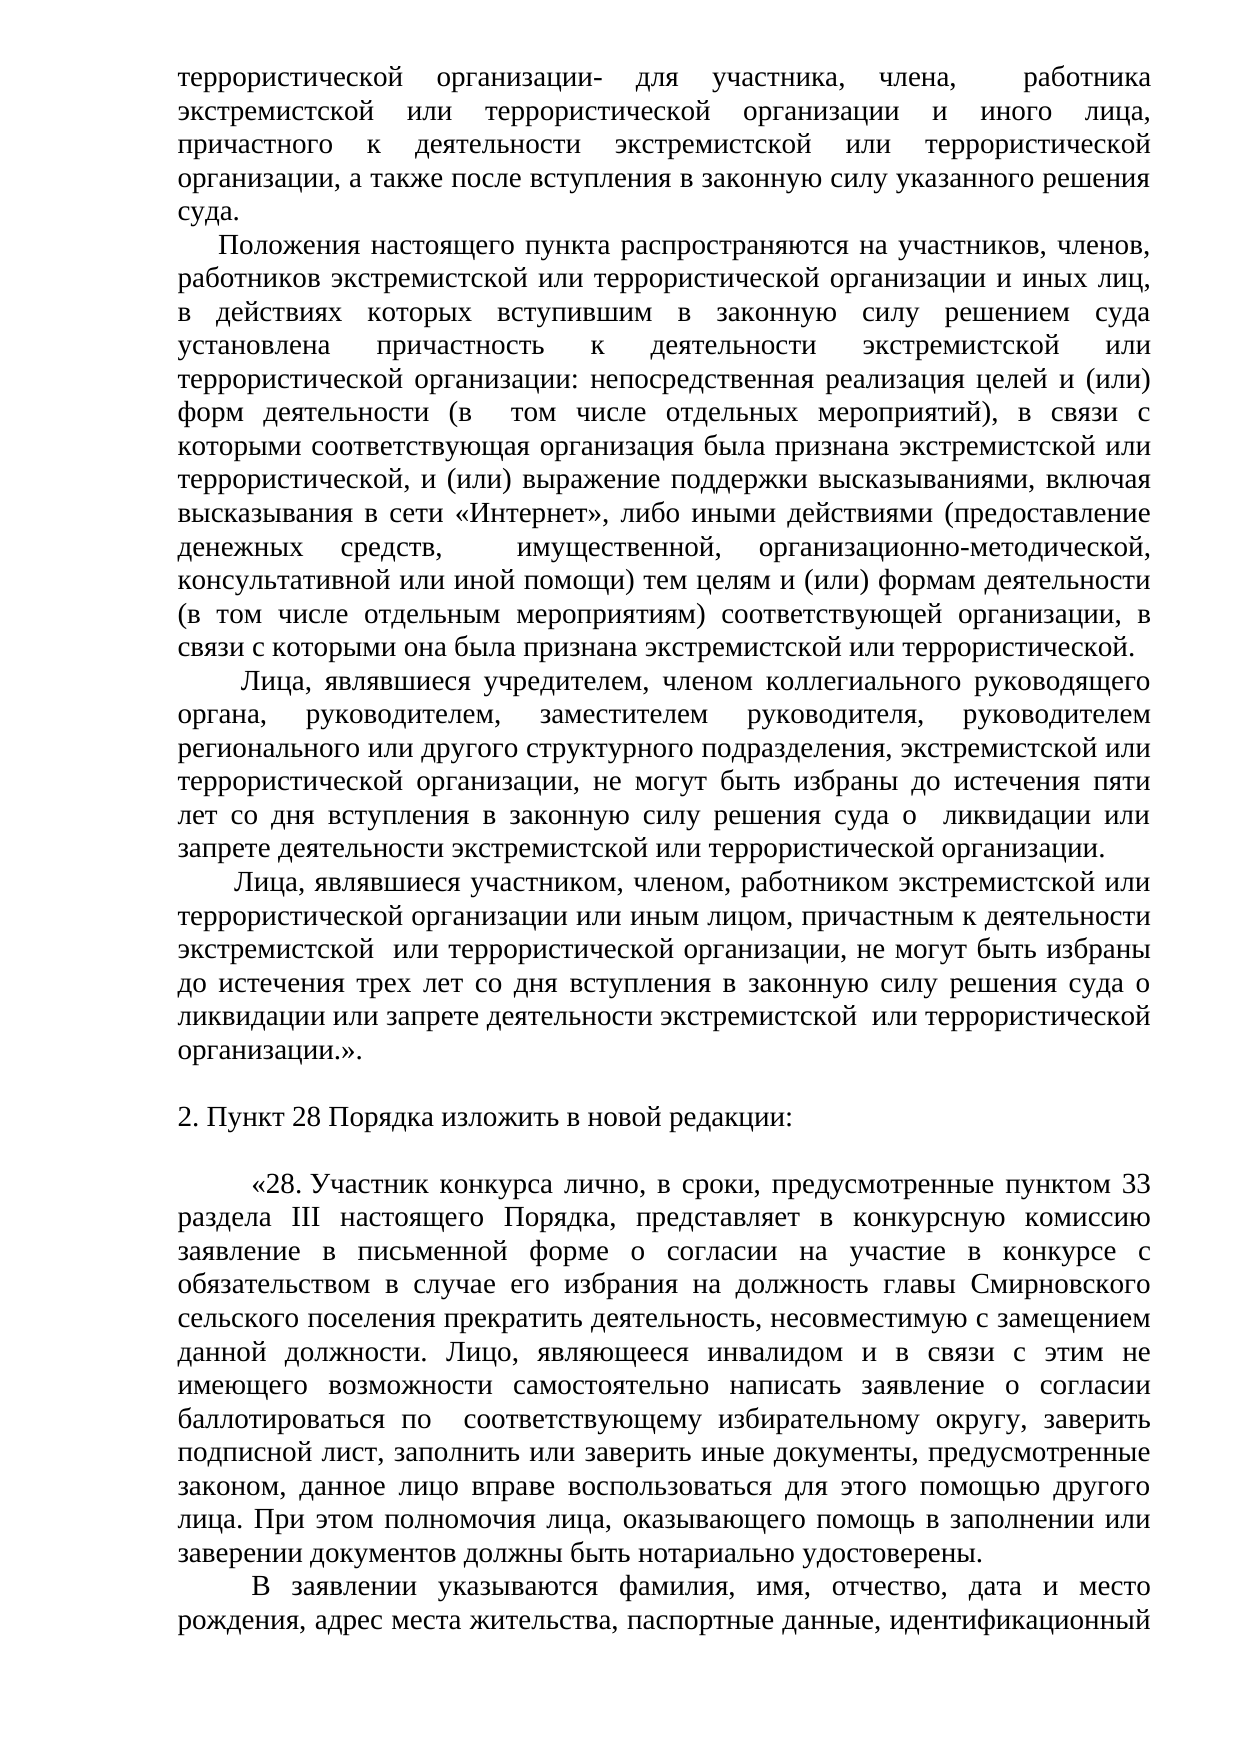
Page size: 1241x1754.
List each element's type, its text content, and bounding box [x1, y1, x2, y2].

text 2. Пункт 28 Порядка изложить в новой редакции: [177, 1099, 1152, 1132]
text Положения настоящего пункта распространяются на участников, членов, работников экстремистской или террористической организации и иных лиц, в действиях которых вступившим в законную силу решением суда установлена причастность к деятельности экстремистской или террористической организации: непосредственная реализация целей и (или) форм деятельности (в том числе отдельных мероприятий), в связи с которыми соответствующая организация была признана экстремистской или террористической, и (или) выражение поддержки высказываниями, включая высказывания в сети «Интернет», либо иными действиями (предоставление денежных средств, имущественной, организационно-методической, консультативной или иной помощи) тем целям и (или) формам деятельности (в том числе отдельным мероприятиям) соответствующей организации, в связи с которыми она была признана экстремистской или террористической. [177, 227, 1152, 663]
text Лица, являвшиеся учредителем, членом коллегиального руководящего органа, руководителем, заместителем руководителя, руководителем регионального или другого структурного подразделения, экстремистской или террористической организации, не могут быть избраны до истечения пяти лет со дня вступления в законную силу решения суда о ликвидации или запрете деятельности экстремистской или террористической организации. [177, 663, 1152, 864]
text Лица, являвшиеся участником, членом, работником экстремистской или террористической организации или иным лицом, причастным к деятельности экстремистской или террористической организации, не могут быть избраны до истечения трех лет со дня вступления в законную силу решения суда о ликвидации или запрете деятельности экстремистской или террористической организации.». [177, 864, 1152, 1065]
text «28. Участник конкурса лично, в сроки, предусмотренные пунктом 33 раздела III настоящего Порядка, представляет в конкурсную комиссию заявление в письменной форме о согласии на участие в конкурсе с обязательством в случае его избрания на должность главы Смирновского сельского поселения прекратить деятельность, несовместимую с замещением данной должности. Лицо, являющееся инвалидом и в связи с этим не имеющего возможности самостоятельно написать заявление о согласии баллотироваться по соответствующему избирательному округу, заверить подписной лист, заполнить или заверить иные документы, предусмотренные законом, данное лицо вправе воспользоваться для этого помощью другого лица. При этом полномочия лица, оказывающего помощь в заполнении или заверении документов должны быть нотариально удостоверены. [177, 1166, 1152, 1568]
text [177, 1568, 1152, 1636]
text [177, 59, 1152, 227]
